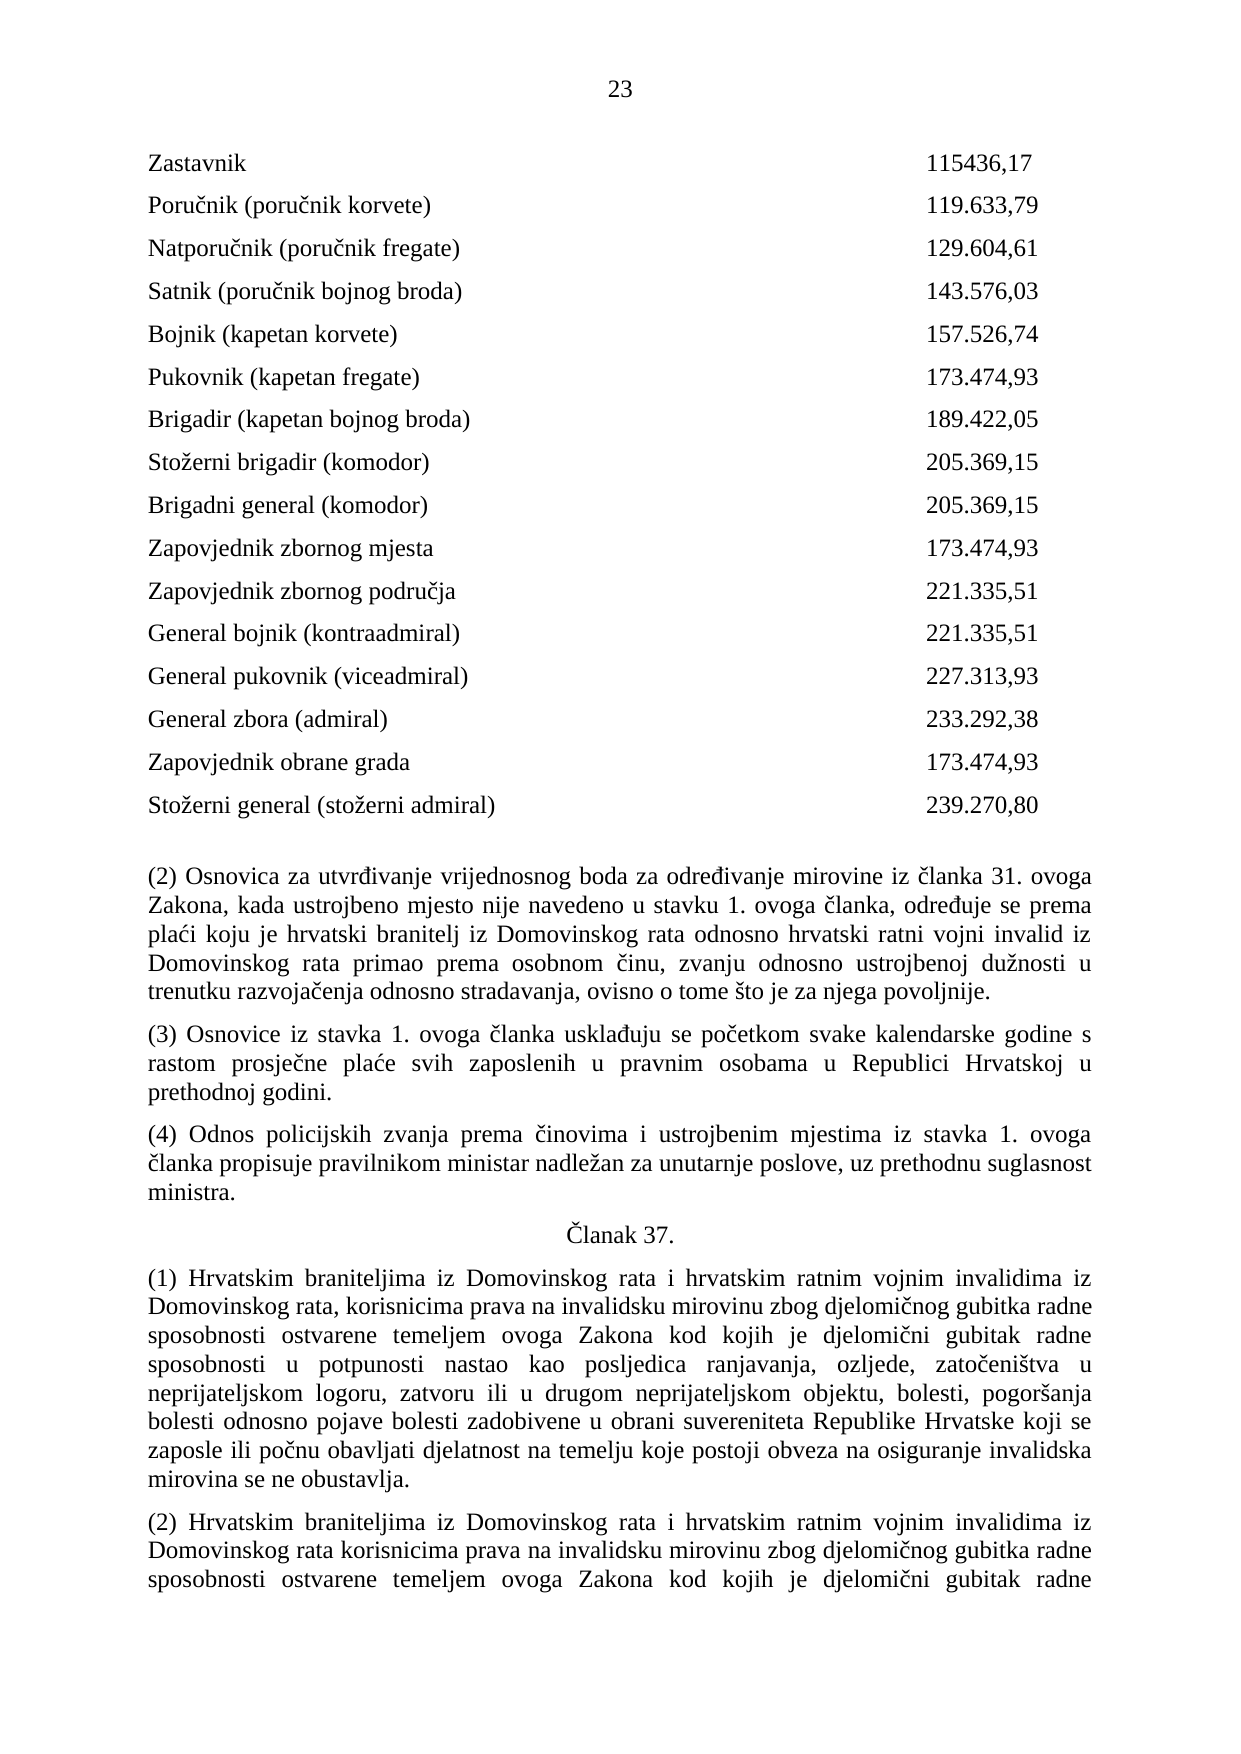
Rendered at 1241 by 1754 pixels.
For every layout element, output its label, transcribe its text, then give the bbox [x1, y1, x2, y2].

text (2) Osnovica za utvrđivanje vrijednosnog boda za određivanje mirovine iz članka 31. ovoga Zakona, kada ustrojbeno mjesto nije navedeno u stavku 1. ovoga članka, određuje se prema plaći koju je hrvatski branitelj iz Domovinskog rata odnosno hrvatski ratni vojni invalid iz Domovinskog rata primao prema osobnom činu, zvanju odnosno ustrojbenoj dužnosti u trenutku razvojačenja odnosno stradavanja, ovisno o tome što je za njega povoljnije. [148, 833, 1093, 1005]
table_cell Natporučnik (poručnik fregate) [148, 233, 926, 276]
table_cell Poručnik (poručnik korvete) [148, 190, 926, 233]
table_cell 239.270,80 [926, 790, 1135, 833]
table_cell Satnik (poručnik bojnog broda) [148, 276, 926, 319]
text (1) Hrvatskim braniteljima iz Domovinskog rata i hrvatskim ratnim vojnim invalidima iz Domovinskog rata, korisnicima prava na invalidsku mirovinu zbog djelomičnog gubitka radne sposobnosti ostvarene temeljem ovoga Zakona kod kojih je djelomični gubitak radne sposobnosti u potpunosti nastao kao posljedica ranjavanja, ozljede, zatočeništva u neprijateljskom logoru, zatvoru ili u drugom neprijateljskom objektu, bolesti, pogoršanja bolesti odnosno pojave bolesti zadobivene u obrani suvereniteta Republike Hrvatske koji se zaposle ili počnu obavljati djelatnost na temelju koje postoji obveza na osiguranje invalidska mirovina se ne obustavlja. [148, 1263, 1093, 1493]
table_cell General bojnik (kontraadmiral) [148, 619, 926, 661]
table_cell 227.313,93 [926, 661, 1135, 704]
table_cell 173.474,93 [926, 747, 1135, 790]
table_cell 143.576,03 [926, 276, 1135, 319]
table_cell Zastavnik [148, 148, 926, 190]
table_cell Zapovjednik obrane grada [148, 747, 926, 790]
table_cell 189.422,05 [926, 405, 1135, 447]
table_cell 233.292,38 [926, 704, 1135, 747]
table_cell Zapovjednik zbornog mjesta [148, 533, 926, 576]
table_cell 119.633,79 [926, 190, 1135, 233]
table_cell Bojnik (kapetan korvete) [148, 319, 926, 362]
table_cell 129.604,61 [926, 233, 1135, 276]
table_cell 115436,17 [926, 148, 1135, 190]
table_cell 221.335,51 [926, 576, 1135, 618]
table_cell General zbora (admiral) [148, 704, 926, 747]
text Članak 37. [148, 1220, 1093, 1248]
table_cell 173.474,93 [926, 533, 1135, 576]
table_cell Pukovnik (kapetan fregate) [148, 362, 926, 404]
table_cell 221.335,51 [926, 619, 1135, 661]
table_cell Zapovjednik zbornog područja [148, 576, 926, 618]
table_cell 173.474,93 [926, 362, 1135, 404]
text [148, 1507, 1093, 1593]
table_cell Stožerni brigadir (komodor) [148, 447, 926, 490]
table_cell Stožerni general (stožerni admiral) [148, 790, 926, 833]
text (3) Osnovice iz stavka 1. ovoga članka usklađuju se početkom svake kalendarske godine s rastom prosječne plaće svih zaposlenih u pravnim osobama u Republici Hrvatskoj u prethodnoj godini. [148, 1019, 1093, 1105]
table_cell Brigadni general (komodor) [148, 490, 926, 533]
table_cell 205.369,15 [926, 490, 1135, 533]
table_cell 157.526,74 [926, 319, 1135, 362]
table_cell General pukovnik (viceadmiral) [148, 661, 926, 704]
table_cell Brigadir (kapetan bojnog broda) [148, 405, 926, 447]
table_cell 205.369,15 [926, 447, 1135, 490]
text (4) Odnos policijskih zvanja prema činovima i ustrojbenim mjestima iz stavka 1. ovoga članka propisuje pravilnikom ministar nadležan za unutarnje poslove, uz prethodnu suglasnost ministra. [148, 1119, 1093, 1206]
